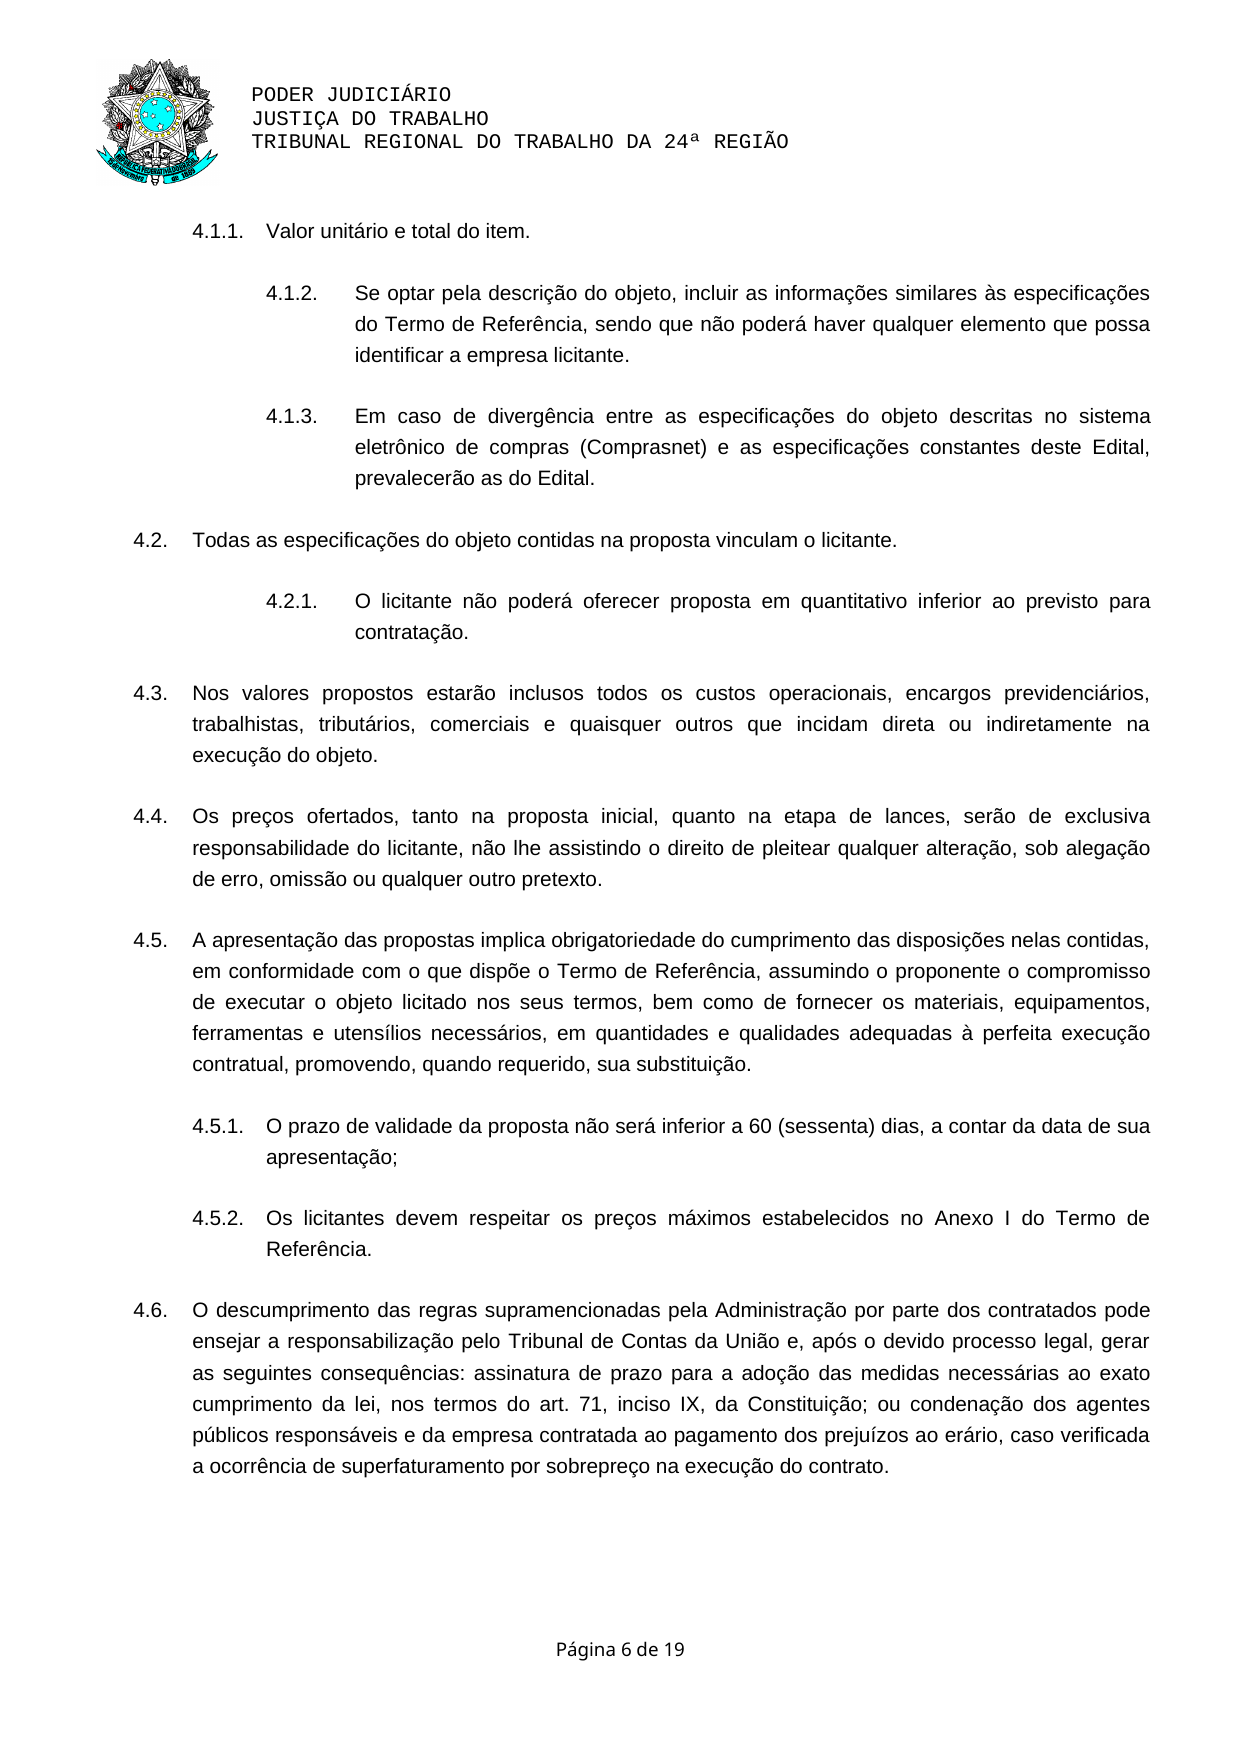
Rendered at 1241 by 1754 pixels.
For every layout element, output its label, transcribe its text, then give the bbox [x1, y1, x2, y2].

list Valor unitário e total do item. [192, 219, 1152, 243]
list Se optar pela descrição do objeto, incluir as informações similares às especificações do Termo de Referência, sendo que não poderá haver qualquer elemento que possa identificar a empresa licitante. [266, 281, 1152, 367]
list O licitante não poderá oferecer proposta em quantitativo inferior ao previsto para contratação. [266, 588, 1152, 644]
list Os licitantes devem respeitar os preços máximos estabelecidos no Anexo I do Termo de Referência. [192, 1206, 1152, 1261]
text O descumprimento das regras supramencionadas pela Administração por parte dos contratados pode ensejar a responsabilização pelo Tribunal de Contas da União e, após o devido processo legal, gerar as seguintes consequências: assinatura de prazo para a adoção das medidas necessárias ao exato cumprimento da lei, nos termos do art. 71, inciso IX, da Constituição; ou condenação dos agentes públicos responsáveis e da empresa contratada ao pagamento dos prejuízos ao erário, caso verificada a ocorrência de superfaturamento por sobrepreço na execução do contrato. [133, 1298, 1152, 1478]
list O prazo de validade da proposta não será inferior a 60 (sessenta) dias, a contar da data de sua apresentação; [192, 1113, 1152, 1168]
text Todas as especificações do objeto contidas na proposta vinculam o licitante. [133, 527, 1152, 551]
text Os preços ofertados, tanto na proposta inicial, quanto na etapa de lances, serão de exclusiva responsabilidade do licitante, não lhe assistindo o direito de pleitear qualquer alteração, sob alegação de erro, omissão ou qualquer outro pretexto. [133, 804, 1152, 891]
text Nos valores propostos estarão inclusos todos os custos operacionais, encargos previdenciários, trabalhistas, tributários, comerciais e quaisquer outros que incidam direta ou indiretamente na execução do objeto. [133, 681, 1152, 767]
picture [96, 59, 220, 186]
list Em caso de divergência entre as especificações do objeto descritas no sistema eletrônico de compras (Comprasnet) e as especificações constantes deste Edital, prevalecerão as do Edital. [266, 404, 1152, 490]
text A apresentação das propostas implica obrigatoriedade do cumprimento das disposições nelas contidas, em conformidade com o que dispõe o Termo de Referência, assumindo o proponente o compromisso de executar o objeto licitado nos seus termos, bem como de fornecer os materiais, equipamentos, ferramentas e utensílios necessários, em quantidades e qualidades adequadas à perfeita execução contratual, promovendo, quando requerido, sua substituição. [133, 928, 1152, 1076]
